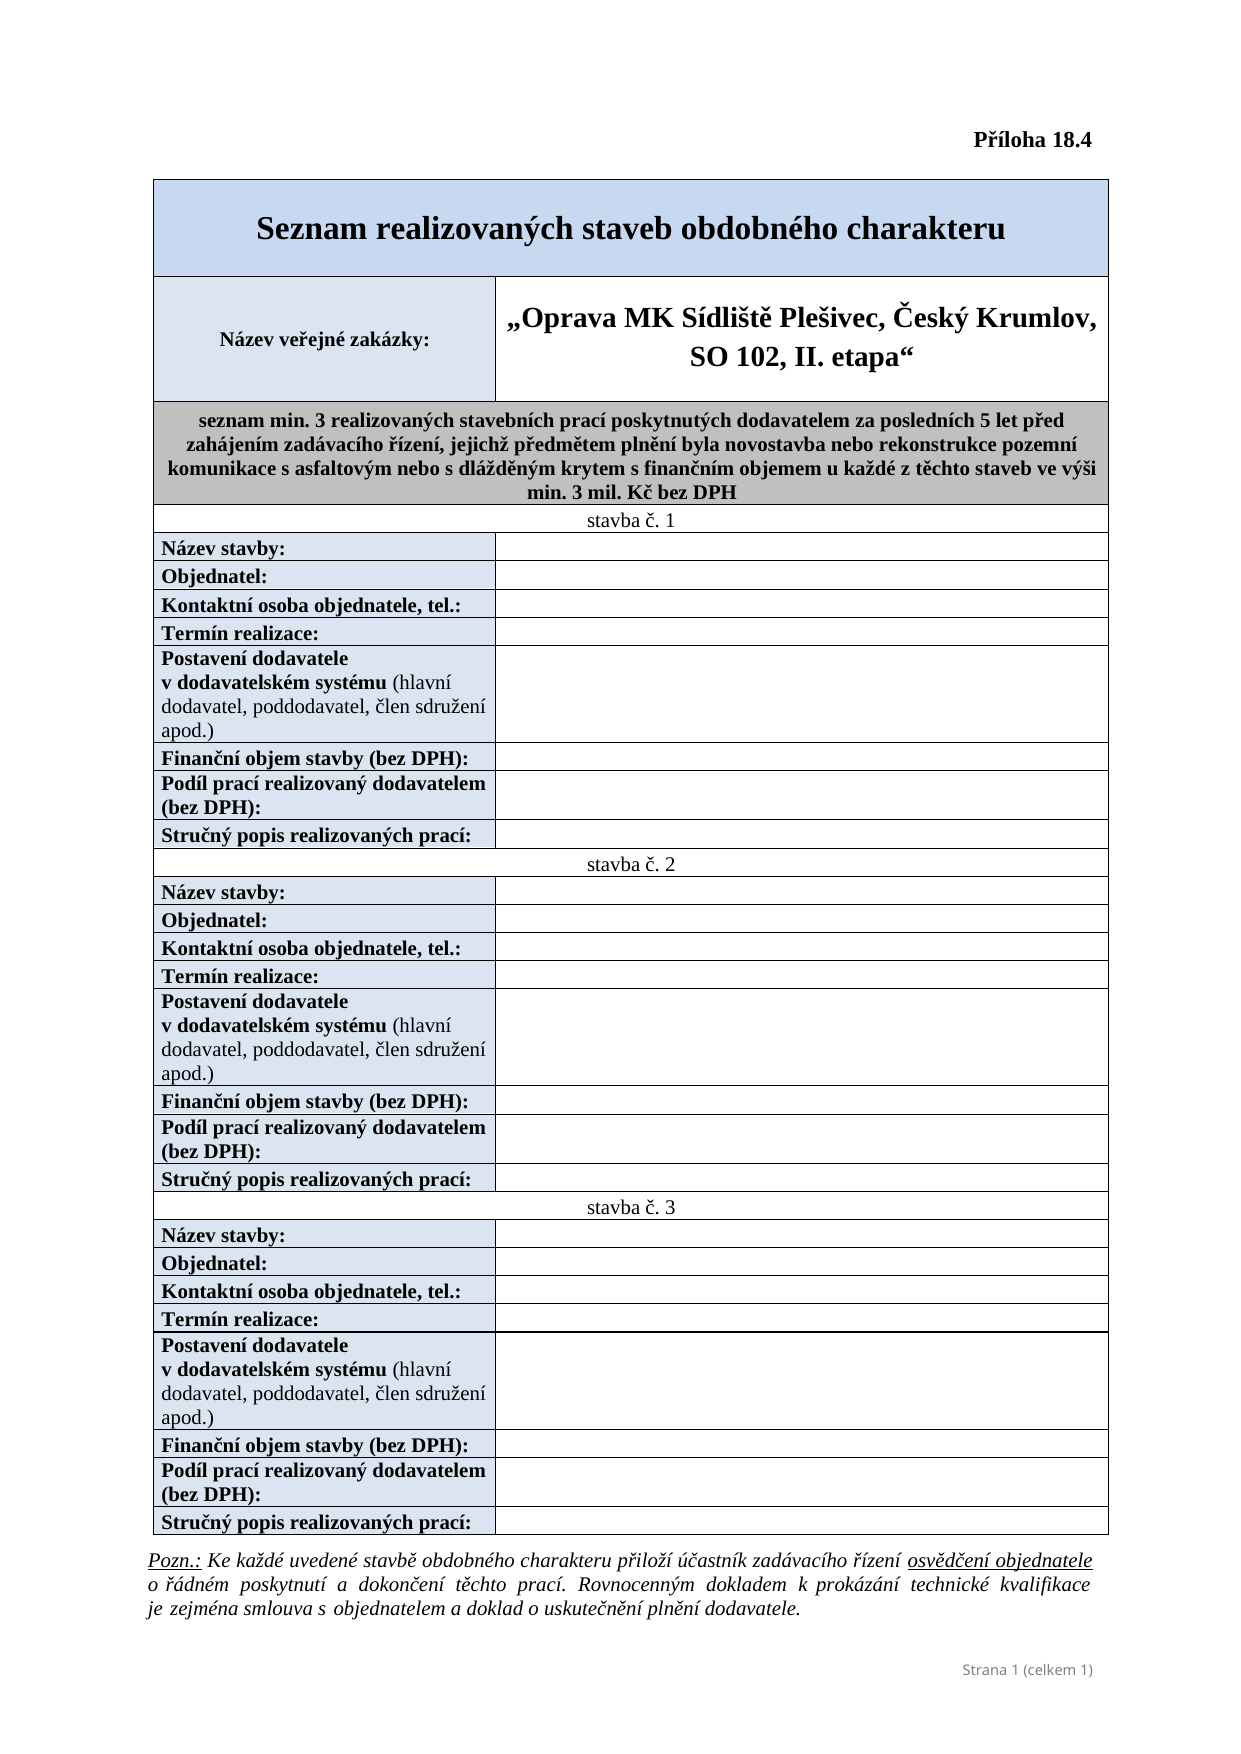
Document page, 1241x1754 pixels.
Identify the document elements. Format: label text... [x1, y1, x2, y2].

table_cell Termín realizace: [154, 618, 495, 645]
table_cell [496, 618, 1108, 645]
table_cell [496, 989, 1108, 1085]
table_cell [496, 1086, 1108, 1113]
table_cell [496, 743, 1108, 770]
table_cell Kontaktní osoba objednatele, tel.: [154, 590, 495, 617]
table_cell Objednatel: [154, 905, 495, 932]
table_cell „Oprava MK Sídliště Plešivec, Český Krumlov, SO 102, II. etapa“ [496, 277, 1108, 401]
table_cell [496, 820, 1108, 847]
table_cell [496, 561, 1108, 588]
table_header Seznam realizovaných staveb obdobného charakteru [154, 180, 1108, 276]
table_cell Stručný popis realizovaných prací: [154, 1507, 495, 1534]
table_cell Kontaktní osoba objednatele, tel.: [154, 1276, 495, 1303]
table_cell [496, 1430, 1108, 1457]
table_cell Podíl prací realizovaný dodavatelem (bez DPH): [154, 1115, 495, 1163]
table_cell Finanční objem stavby (bez DPH): [154, 1430, 495, 1457]
table_cell [496, 1115, 1108, 1163]
table_cell [496, 1220, 1108, 1247]
table_cell Podíl prací realizovaný dodavatelem (bez DPH): [154, 1458, 495, 1506]
table_cell stavba č. 2 [154, 849, 1108, 876]
table_cell [496, 1248, 1108, 1275]
table_cell [496, 1304, 1108, 1331]
table_cell Název veřejné zakázky: [154, 277, 495, 401]
table_cell Název stavby: [154, 1220, 495, 1247]
table_cell [496, 933, 1108, 960]
table_cell Termín realizace: [154, 961, 495, 988]
table_cell Objednatel: [154, 1248, 495, 1275]
table_cell [496, 646, 1108, 742]
table_cell Stručný popis realizovaných prací: [154, 820, 495, 847]
table_cell Finanční objem stavby (bez DPH): [154, 1086, 495, 1113]
table_cell Postavení dodavatele v dodavatelském systému (hlavní dodavatel, poddodavatel, člen sdružení apod.) [154, 1333, 495, 1429]
table_cell Podíl prací realizovaný dodavatelem (bez DPH): [154, 771, 495, 819]
table_cell Stručný popis realizovaných prací: [154, 1164, 495, 1191]
table_cell Název stavby: [154, 533, 495, 560]
table_cell stavba č. 3 [154, 1192, 1108, 1219]
table_cell Objednatel: [154, 561, 495, 588]
table_cell [496, 961, 1108, 988]
table_cell Finanční objem stavby (bez DPH): [154, 743, 495, 770]
table_cell [496, 771, 1108, 819]
table_cell [496, 905, 1108, 932]
table_cell stavba č. 1 [154, 505, 1108, 532]
table_cell Postavení dodavatele v dodavatelském systému (hlavní dodavatel, poddodavatel, člen sdružení apod.) [154, 989, 495, 1085]
text Příloha 18.4 [148, 126, 1092, 152]
table_cell seznam min. 3 realizovaných stavebních prací poskytnutých dodavatelem za posledních 5 let před zahájením zadávacího řízení, jejichž předmětem plnění byla novostavba nebo rekonstrukce pozemní komunikace s asfaltovým nebo s dlážděným krytem s finančním objemem u každé z těchto staveb ve výši min. 3 mil. Kč bez DPH [154, 402, 1108, 504]
table_cell [496, 533, 1108, 560]
table_cell Název stavby: [154, 877, 495, 904]
table_cell Kontaktní osoba objednatele, tel.: [154, 933, 495, 960]
table_cell Postavení dodavatele v dodavatelském systému (hlavní dodavatel, poddodavatel, člen sdružení apod.) [154, 646, 495, 742]
table_cell [496, 1164, 1108, 1191]
table_cell [496, 877, 1108, 904]
text Pozn.: Ke každé uvedené stavbě obdobného charakteru přiloží účastník zadávacího řízení osvědčení objednatele o řádném poskytnutí a dokončení těchto prací. Rovnocenným dokladem k prokázání technické kvalifikace je zejména smlouva s objednatelem a doklad o uskutečnění plnění dodavatele. [148, 1548, 1092, 1620]
table_cell Termín realizace: [154, 1304, 495, 1331]
table_cell [496, 1276, 1108, 1303]
table_cell [496, 1458, 1108, 1506]
table_cell [496, 1333, 1108, 1429]
table_cell [496, 1507, 1108, 1534]
table_cell [496, 590, 1108, 617]
